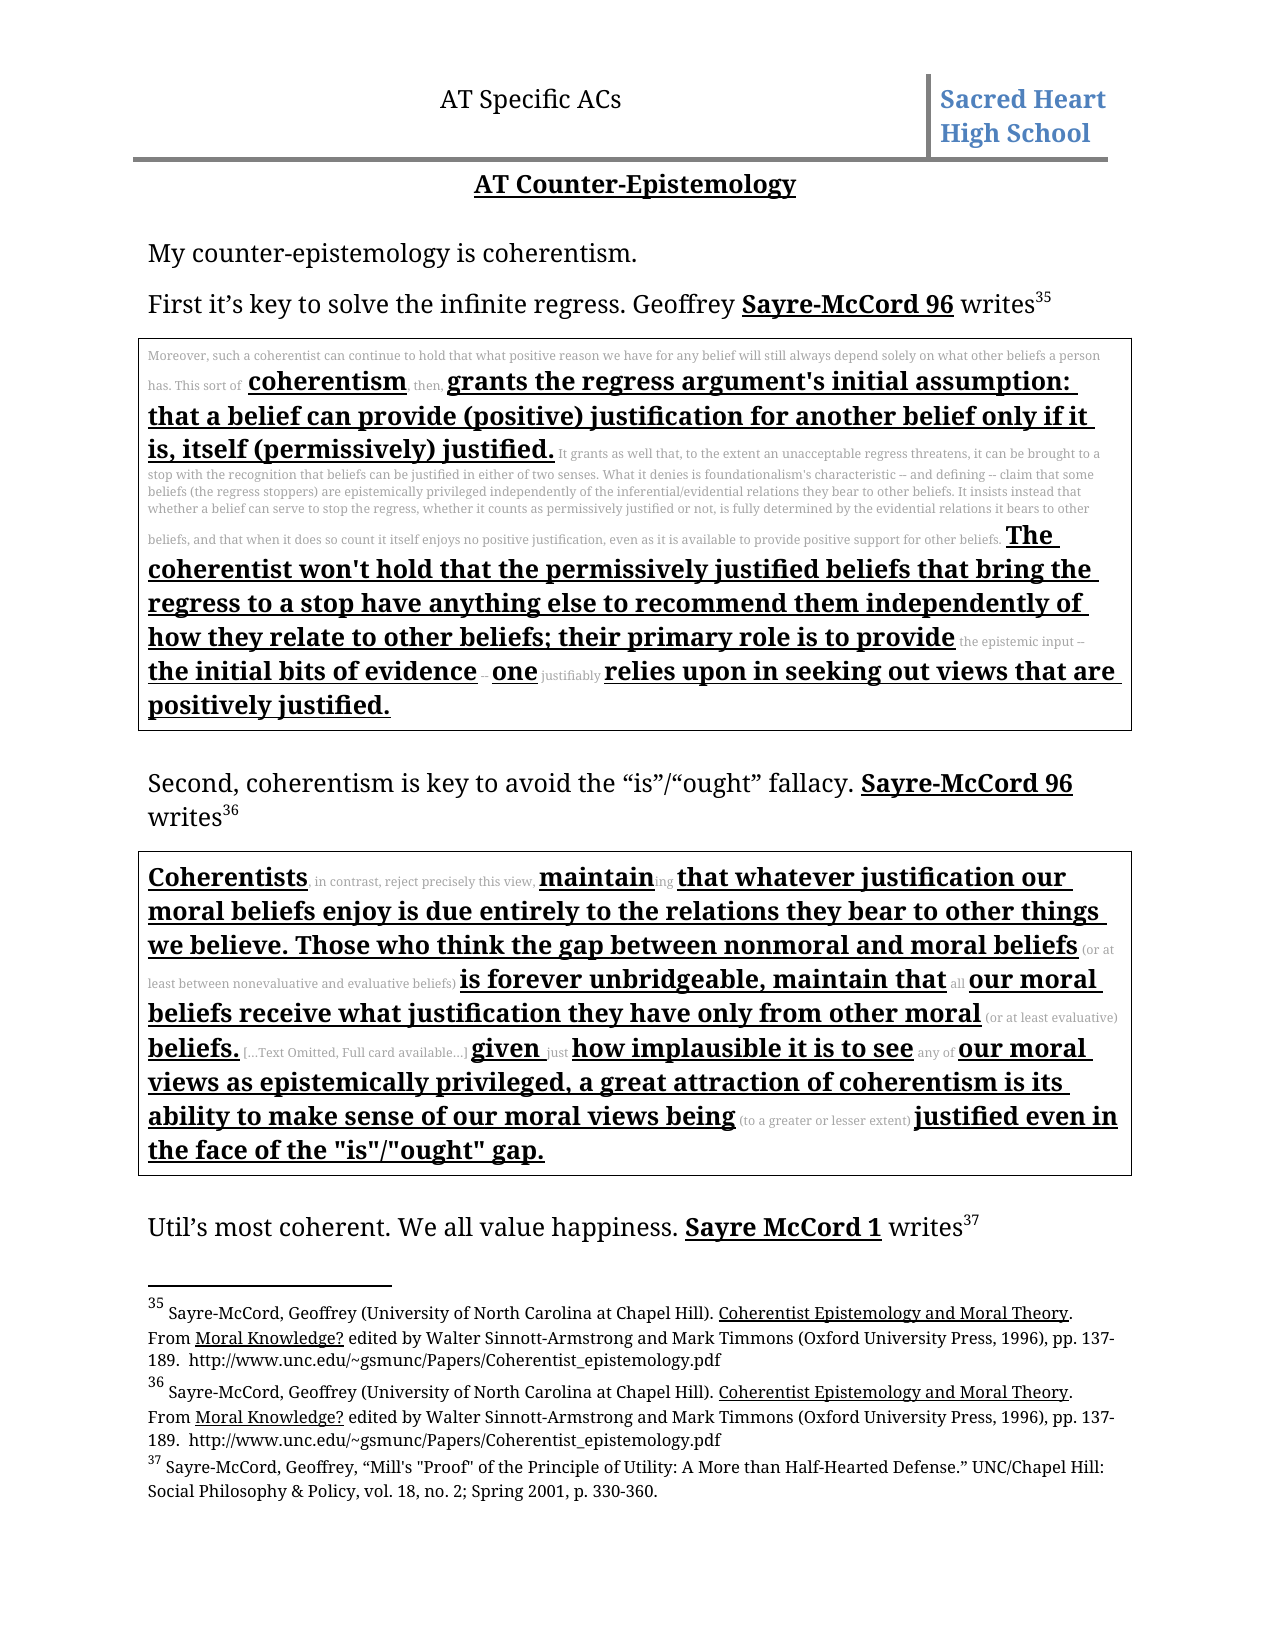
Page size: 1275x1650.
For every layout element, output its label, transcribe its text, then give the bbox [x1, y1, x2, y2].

text First it’s key to solve the infinite regress. Geoffrey Sayre-McCord 96 writes [148, 286, 1122, 321]
subtitle AT Counter-Epistemology [148, 167, 1122, 201]
text Moreover, such a coherentist can continue to hold that what positive reason we have for any belief will still always depend solely on what other beliefs a person has. This sort of coherentism, then, grants the regress argument's initial assumption: that a belief can provide (positive) justification for another belief only if it is, itself (permissively) justified. It grants as well that, to the extent an unacceptable regress threatens, it can be brought to a stop with the recognition that beliefs can be justified in either of two senses. What it denies is foundationalism's characteristic -- and defining -- claim that some beliefs (the regress stoppers) are epistemically privileged independently of the inferential/evidential relations they bear to other beliefs. It insists instead that whether a belief can serve to stop the regress, whether it counts as permissively justified or not, is fully determined by the evidential relations it bears to other beliefs, and that when it does so count it itself enjoys no positive justification, even as it is available to provide positive support for other beliefs. The coherentist won't hold that the permissively justified beliefs that bring the regress to a stop have anything else to recommend them independently of how they relate to other beliefs; their primary role is to provide the epistemic input -- the initial bits of evidence -- one justifiably relies upon in seeking out views that are positively justified. [139, 339, 1131, 730]
text Second, coherentism is key to avoid the “is”/“ought” fallacy. Sayre-McCord 96 writes [148, 765, 1122, 833]
text My counter-epistemology is coherentism. [148, 235, 1122, 269]
text Util’s most coherent. We all value happiness. Sayre McCord 1 writes [148, 1210, 1122, 1244]
text Coherentists, in contrast, reject precisely this view, maintaining that whatever justification our moral beliefs enjoy is due entirely to the relations they bear to other things we believe. Those who think the gap between nonmoral and moral beliefs (or at least between nonevaluative and evaluative beliefs) is forever unbridgeable, maintain that all our moral beliefs receive what justification they have only from other moral (or at least evaluative) beliefs. […Text Omitted, Full card available…] given just how implausible it is to see any of our moral views as epistemically privileged, a great attraction of coherentism is its ability to make sense of our moral views being (to a greater or lesser extent) justified even in the face of the "is"/"ought" gap. [139, 852, 1131, 1175]
